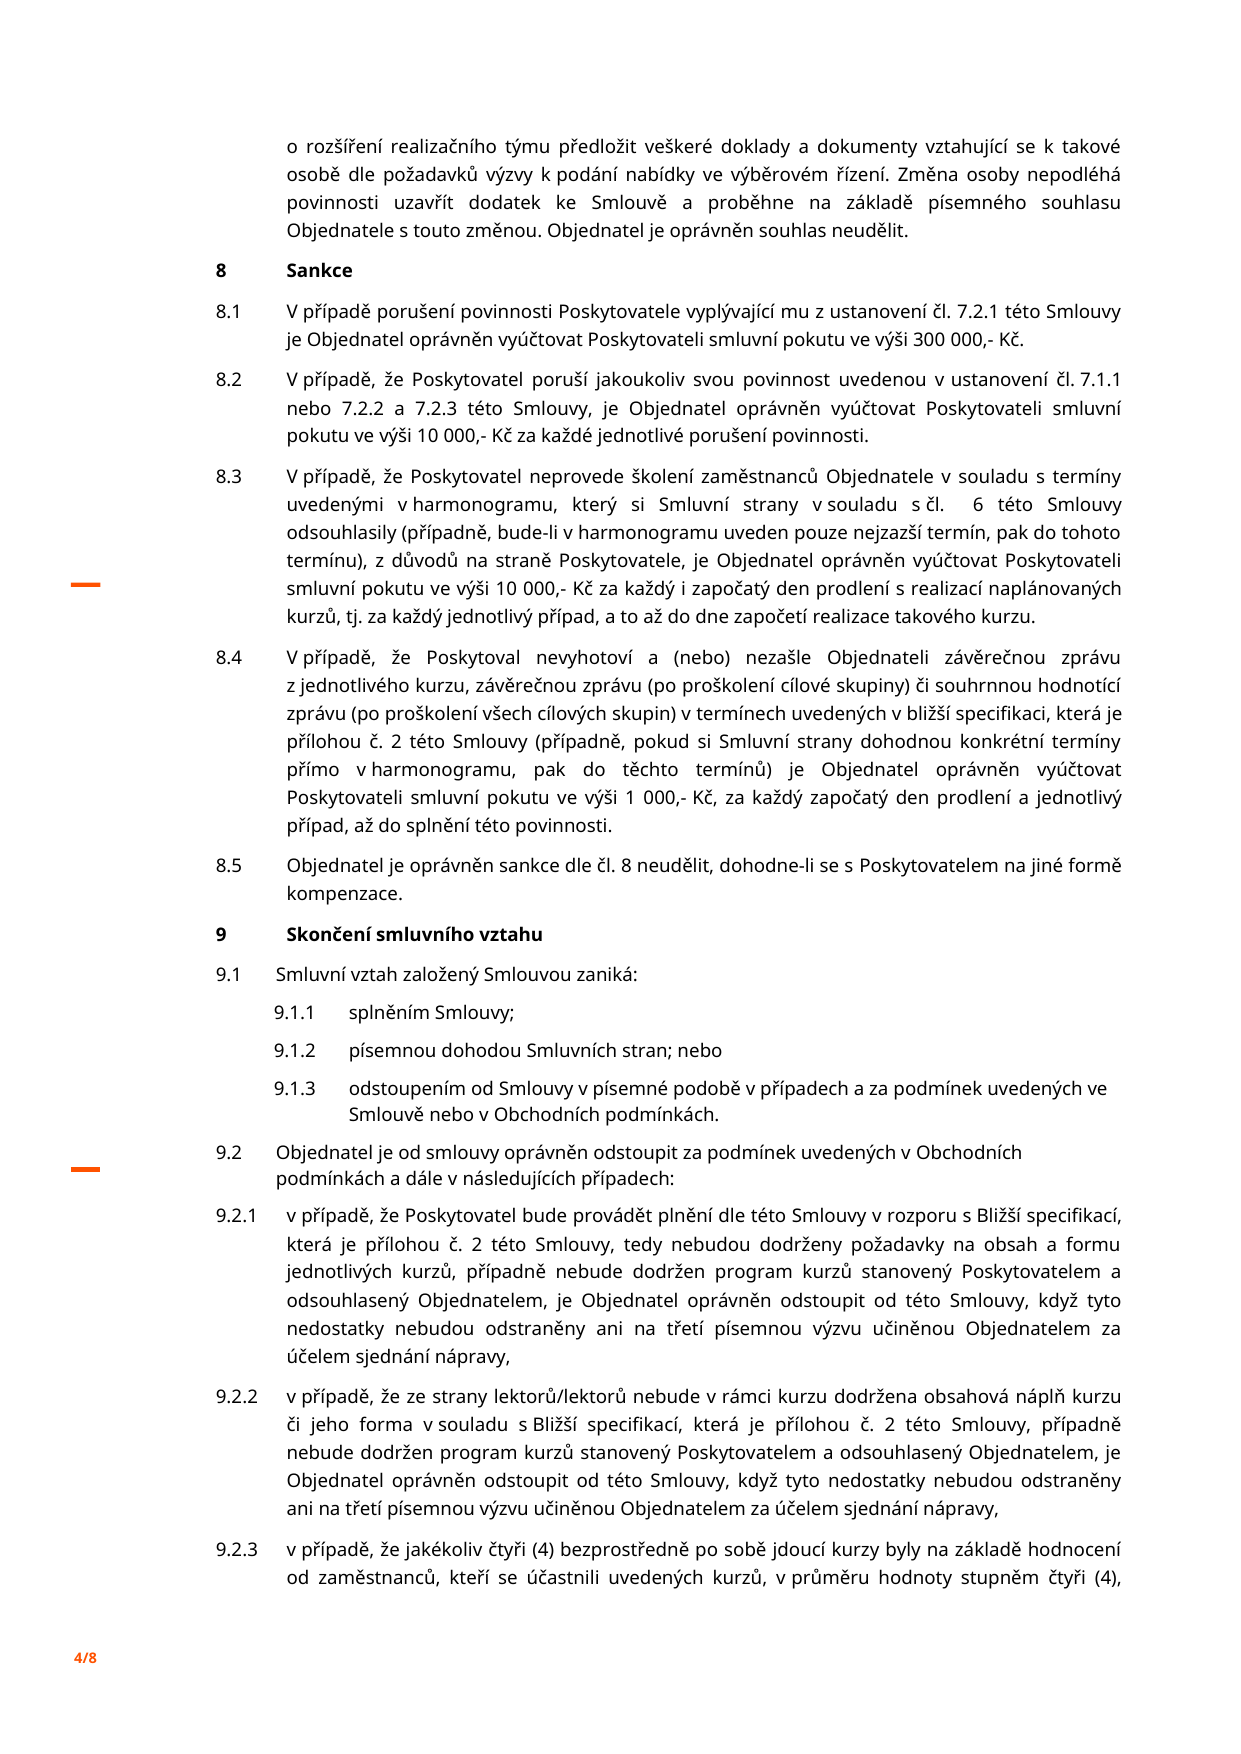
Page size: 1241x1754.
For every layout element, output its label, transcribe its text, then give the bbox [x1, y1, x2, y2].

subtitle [216, 133, 1122, 243]
subtitle V případě porušení povinnosti Poskytovatele vyplývající mu z ustanovení čl. 7.2.1 této Smlouvy je Objednatel oprávněn vyúčtovat Poskytovateli smluvní pokutu ve výši 300 000,- Kč. [216, 298, 1122, 352]
subtitle V případě, že Poskytovatel poruší jakoukoliv svou povinnost uvedenou v ustanovení čl. 7.1.1 nebo 7.2.2 a 7.2.3 této Smlouvy, je Objednatel oprávněn vyúčtovat Poskytovateli smluvní pokutu ve výši 10 000,- Kč za každé jednotlivé porušení povinnosti. [216, 367, 1122, 448]
subtitle Smluvní vztah založený Smlouvou zaniká: [216, 962, 1122, 987]
subtitle V případě, že Poskytovatel neprovede školení zaměstnanců Objednatele v souladu s termíny uvedenými v harmonogramu, který si Smluvní strany v souladu s čl. 6 této Smlouvy odsouhlasily (případně, bude-li v harmonogramu uveden pouze nejzazší termín, pak do tohoto termínu), z důvodů na straně Poskytovatele, je Objednatel oprávněn vyúčtovat Poskytovateli smluvní pokutu ve výši 10 000,- Kč za každý i započatý den prodlení s realizací naplánovaných kurzů, tj. za každý jednotlivý případ, a to až do dne započetí realizace takového kurzu. [216, 463, 1122, 629]
subtitle Sankce [216, 258, 1122, 283]
subtitle Skončení smluvního vztahu [216, 921, 1122, 947]
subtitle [216, 1536, 1122, 1589]
subtitle splněním Smlouvy; [273, 1000, 1122, 1025]
subtitle odstoupením od Smlouvy v písemné podobě v případech a za podmínek uvedených ve Smlouvě nebo v Obchodních podmínkách. [273, 1076, 1122, 1127]
subtitle v případě, že Poskytovatel bude provádět plnění dle této Smlouvy v rozporu s Bližší specifikací, která je přílohou č. 2 této Smlouvy, tedy nebudou dodrženy požadavky na obsah a formu jednotlivých kurzů, případně nebude dodržen program kurzů stanovený Poskytovatelem a odsouhlasený Objednatelem, je Objednatel oprávněn odstoupit od této Smlouvy, když tyto nedostatky nebudou odstraněny ani na třetí písemnou výzvu učiněnou Objednatelem za účelem sjednání nápravy, [216, 1203, 1122, 1368]
subtitle V případě, že Poskytoval nevyhotoví a (nebo) nezašle Objednateli závěrečnou zprávu z jednotlivého kurzu, závěrečnou zprávu (po proškolení cílové skupiny) či souhrnnou hodnotící zprávu (po proškolení všech cílových skupin) v termínech uvedených v bližší specifikaci, která je přílohou č. 2 této Smlouvy (případně, pokud si Smluvní strany dohodnou konkrétní termíny přímo v harmonogramu, pak do těchto termínů) je Objednatel oprávněn vyúčtovat Poskytovateli smluvní pokutu ve výši 1 000,- Kč, za každý započatý den prodlení a jednotlivý případ, až do splnění této povinnosti. [216, 644, 1122, 838]
subtitle v případě, že ze strany lektorů/lektorů nebude v rámci kurzu dodržena obsahová náplň kurzu či jeho forma v souladu s Bližší specifikací, která je přílohou č. 2 této Smlouvy, případně nebude dodržen program kurzů stanovený Poskytovatelem a odsouhlasený Objednatelem, je Objednatel oprávněn odstoupit od této Smlouvy, když tyto nedostatky nebudou odstraněny ani na třetí písemnou výzvu učiněnou Objednatelem za účelem sjednání nápravy, [216, 1383, 1122, 1521]
subtitle písemnou dohodou Smluvních stran; nebo [273, 1038, 1122, 1063]
subtitle Objednatel je oprávněn sankce dle čl. 8 neudělit, dohodne-li se s Poskytovatelem na jiné formě kompenzace. [216, 853, 1122, 906]
subtitle Objednatel je od smlouvy oprávněn odstoupit za podmínek uvedených v Obchodních podmínkách a dále v následujících případech: [216, 1139, 1122, 1190]
